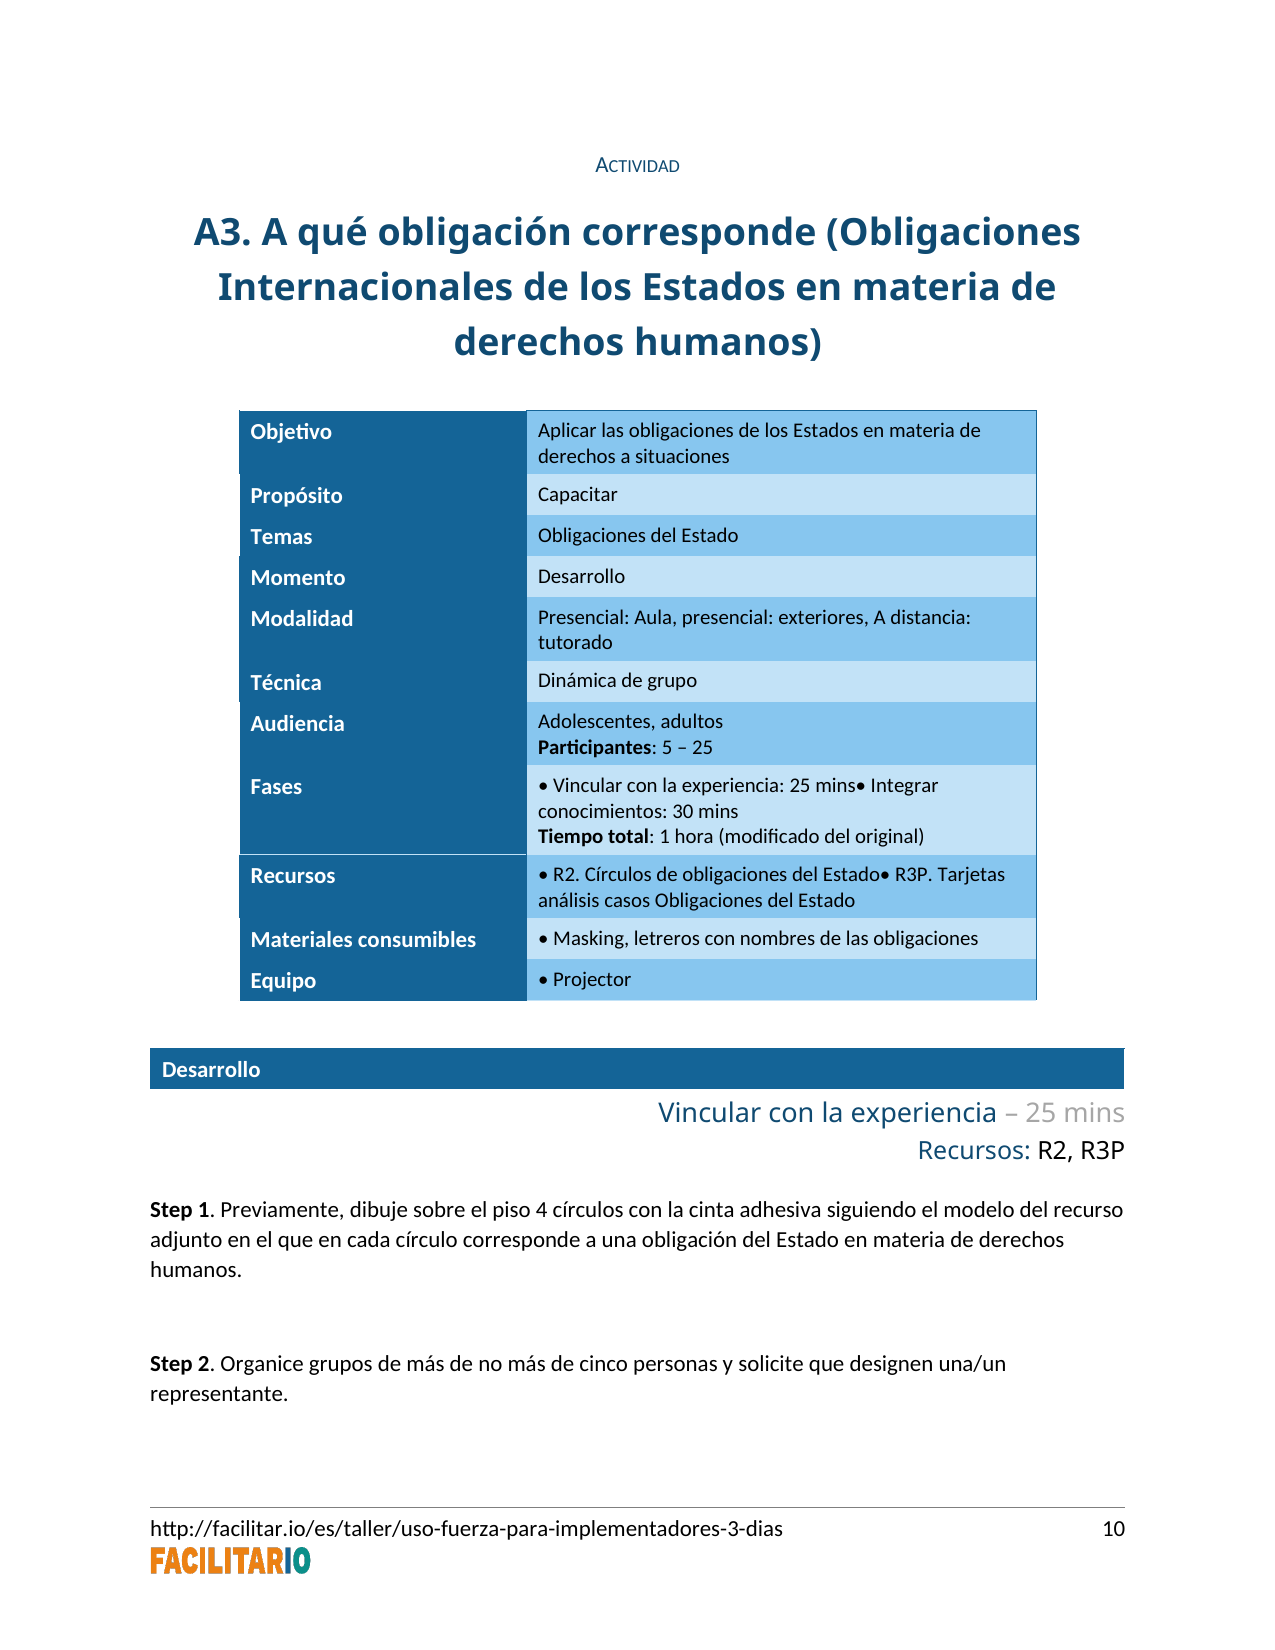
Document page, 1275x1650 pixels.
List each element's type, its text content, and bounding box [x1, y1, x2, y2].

table_cell • Vincular con la experiencia: 25 mins Tiempo total: 1 hora (modificado del original) [527, 765, 1036, 854]
text Step 2. Organice grupos de más de no más de cinco personas y solicite que designen una/un representante. [150, 1349, 1125, 1407]
table_cell Obligaciones del Estado [527, 515, 1036, 556]
table_cell Equipo [240, 960, 526, 1000]
table_cell • Projector [527, 959, 1036, 1000]
table_cell Fases [240, 766, 526, 854]
table_cell Modalidad [240, 598, 526, 661]
table_cell • Masking, letreros con nombres de las obligaciones [527, 918, 1036, 959]
table_cell Audiencia [240, 703, 526, 765]
text Step 1. Previamente, dibuje sobre el piso 4 círculos con la cinta adhesiva siguiendo el modelo del recurso adjunto en el que en cada círculo corresponde a una obligación del Estado en materia de derechos humanos. [150, 1195, 1125, 1283]
table_cell Materiales consumibles [240, 919, 526, 959]
table_cell Capacitar [527, 474, 1036, 515]
table_cell Presencial: Aula, presencial: exteriores, A distancia: tutorado [527, 597, 1036, 661]
table_cell Temas [240, 516, 526, 556]
subtitle Vincular con la experiencia – 25 mins [150, 1093, 1125, 1130]
table_cell Técnica [240, 662, 526, 702]
table_header Objetivo [240, 411, 526, 474]
table_cell Propósito [240, 475, 526, 515]
text Actividad [150, 150, 1125, 178]
table_cell Momento [240, 557, 526, 597]
table_cell • R2. Círculos de obligaciones del Estado [527, 855, 1036, 918]
table_cell Adolescentes, adultos Participantes: 5 – 25 [527, 702, 1036, 765]
subtitle A3. A qué obligación corresponde (Obligaciones Internacionales de los Estados en materia de derechos humanos) [150, 205, 1125, 366]
table_header Aplicar las obligaciones de los Estados en materia de derechos a situaciones [527, 411, 1036, 474]
table_cell Recursos [240, 856, 526, 918]
table_cell Dinámica de grupo [527, 661, 1036, 702]
table_header Desarrollo [151, 1049, 1124, 1089]
table_cell Desarrollo [527, 556, 1036, 597]
text Recursos: R2, R3P [150, 1133, 1125, 1167]
picture [145, 1544, 315, 1576]
